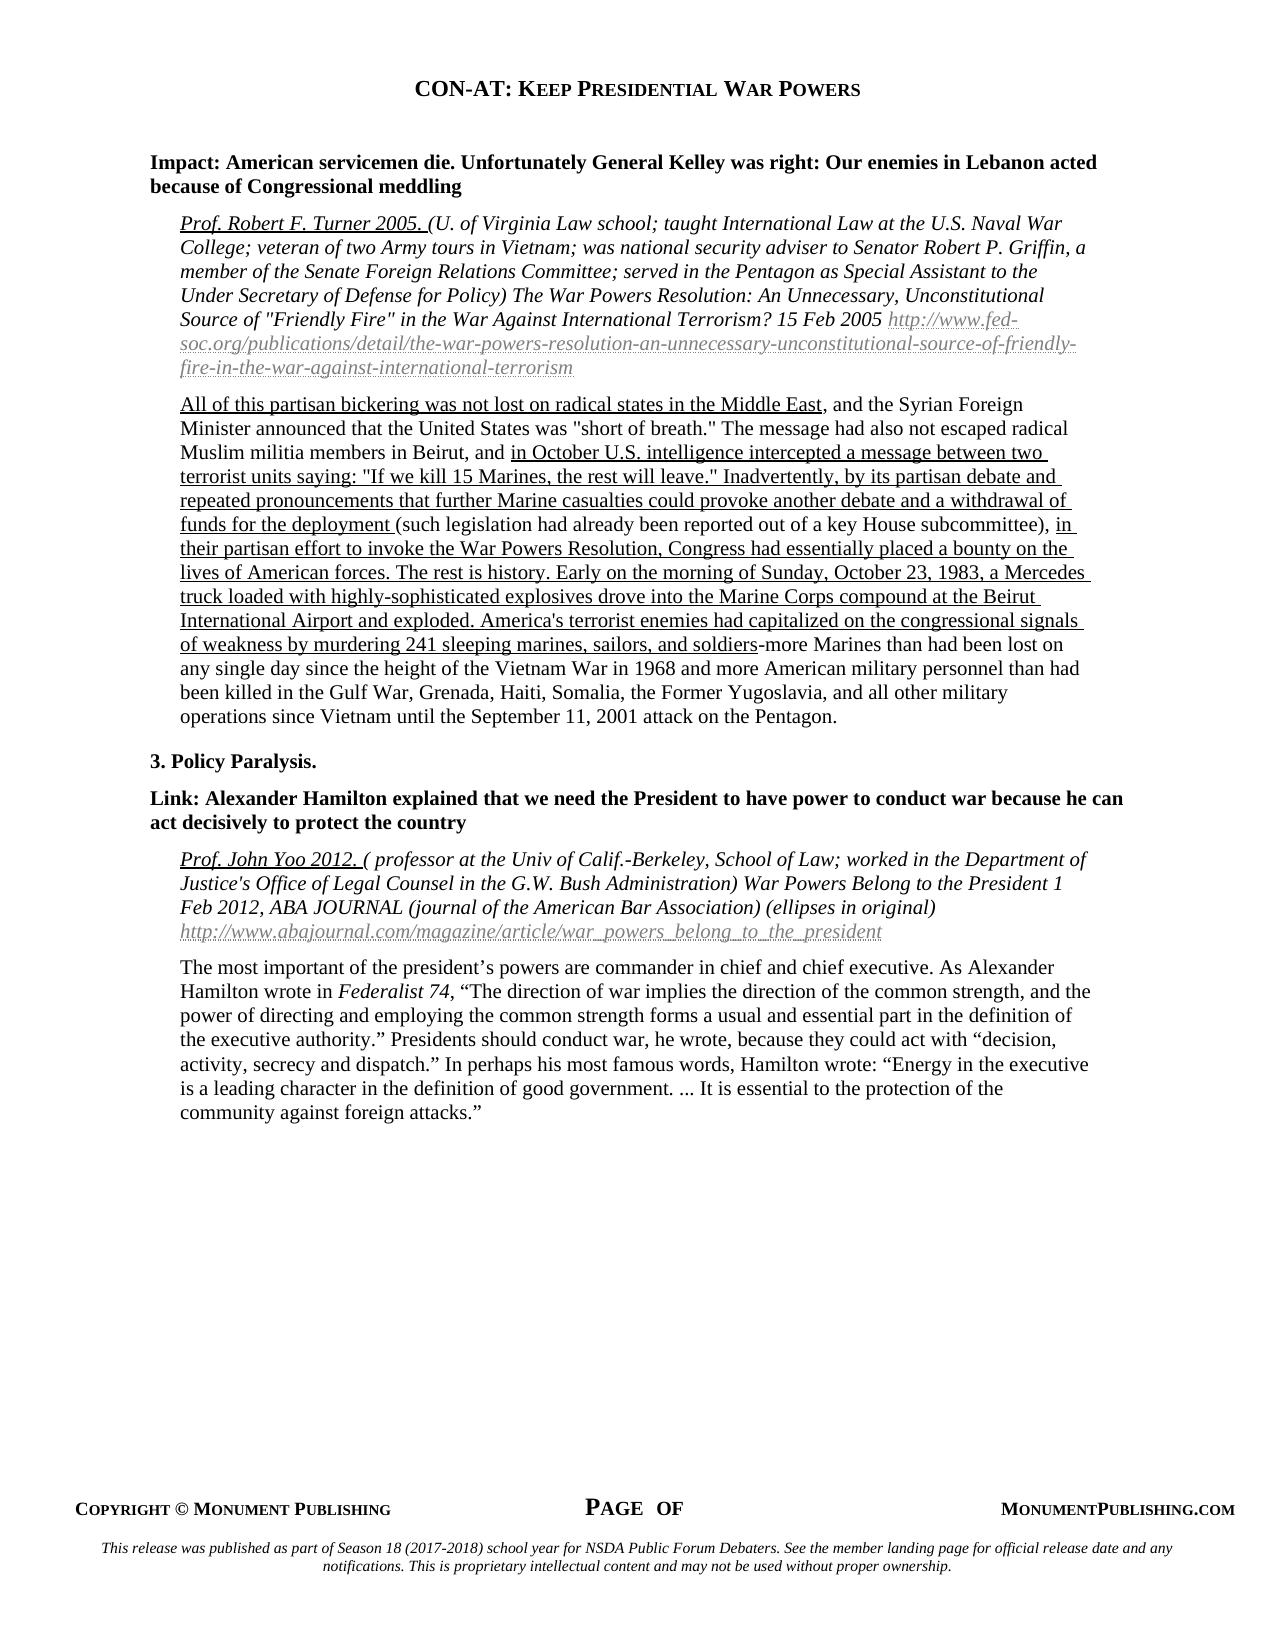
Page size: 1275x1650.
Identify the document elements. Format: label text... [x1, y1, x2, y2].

text The most important of the president’s powers are commander in chief and chief executive. As Alexander Hamilton wrote in Federalist 74, “The direction of war implies the direction of the common strength, and the power of directing and employing the common strength forms a usual and essential part in the definition of the executive authority.” Presidents should conduct war, he wrote, because they could act with “decision, activity, secrecy and dispatch.” In perhaps his most famous words, Hamilton wrote: “Energy in the executive is a leading character in the definition of good government. ... It is essential to the protection of the community against foreign attacks.” [180, 955, 1095, 1124]
text Prof. John Yoo 2012. ( professor at the Univ of Calif.-Berkeley, School of Law; worked in the Department of Justice's Office of Legal Counsel in the G.W. Bush Administration) War Powers Belong to the President 1 Feb 2012, ABA JOURNAL (journal of the American Bar Association) (ellipses in original) http://www.abajournal.com/magazine/article/war_powers_belong_to_the_president [180, 846, 1095, 943]
text Prof. Robert F. Turner 2005. (U. of Virginia Law school; taught International Law at the U.S. Naval War College; veteran of two Army tours in Vietnam; was national security adviser to Senator Robert P. Griffin, a member of the Senate Foreign Relations Committee; served in the Pentagon as Special Assistant to the Under Secretary of Defense for Policy) The War Powers Resolution: An Unnecessary, Unconstitutional Source of "Friendly Fire" in the War Against International Terrorism? 15 Feb 2005 http://www.fed-soc.org/publications/detail/the-war-powers-resolution-an-unnecessary-unconstitutional-source-of-friendly-fire-in-the-war-against-international-terrorism [180, 211, 1095, 379]
text All of this partisan bickering was not lost on radical states in the Middle East, and the Syrian Foreign Minister announced that the United States was "short of breath." The message had also not escaped radical Muslim militia members in Beirut, and in October U.S. intelligence intercepted a message between two terrorist units saying: "If we kill 15 Marines, the rest will leave." Inadvertently, by its partisan debate and repeated pronouncements that further Marine casualties could provoke another debate and a withdrawal of funds for the deployment (such legislation had already been reported out of a key House subcommittee), in their partisan effort to invoke the War Powers Resolution, Congress had essentially placed a bounty on the lives of American forces. The rest is history. Early on the morning of Sunday, October 23, 1983, a Mercedes truck loaded with highly-sophisticated explosives drove into the Marine Corps compound at the Beirut International Airport and exploded. America's terrorist enemies had capitalized on the congressional signals of weakness by murdering 241 sleeping marines, sailors, and soldiers-more Marines than had been lost on any single day since the height of the Vietnam War in 1968 and more American military personnel than had been killed in the Gulf War, Grenada, Haiti, Somalia, the Former Yugoslavia, and all other military operations since Vietnam until the September 11, 2001 attack on the Pentagon. [180, 392, 1095, 728]
text Impact: American servicemen die. Unfortunately General Kelley was right: Our enemies in Lebanon acted because of Congressional meddling [150, 150, 1125, 198]
text Link: Alexander Hamilton explained that we need the President to have power to conduct war because he can act decisively to protect the country [150, 786, 1125, 834]
text 3. Policy Paralysis. [150, 749, 1125, 773]
